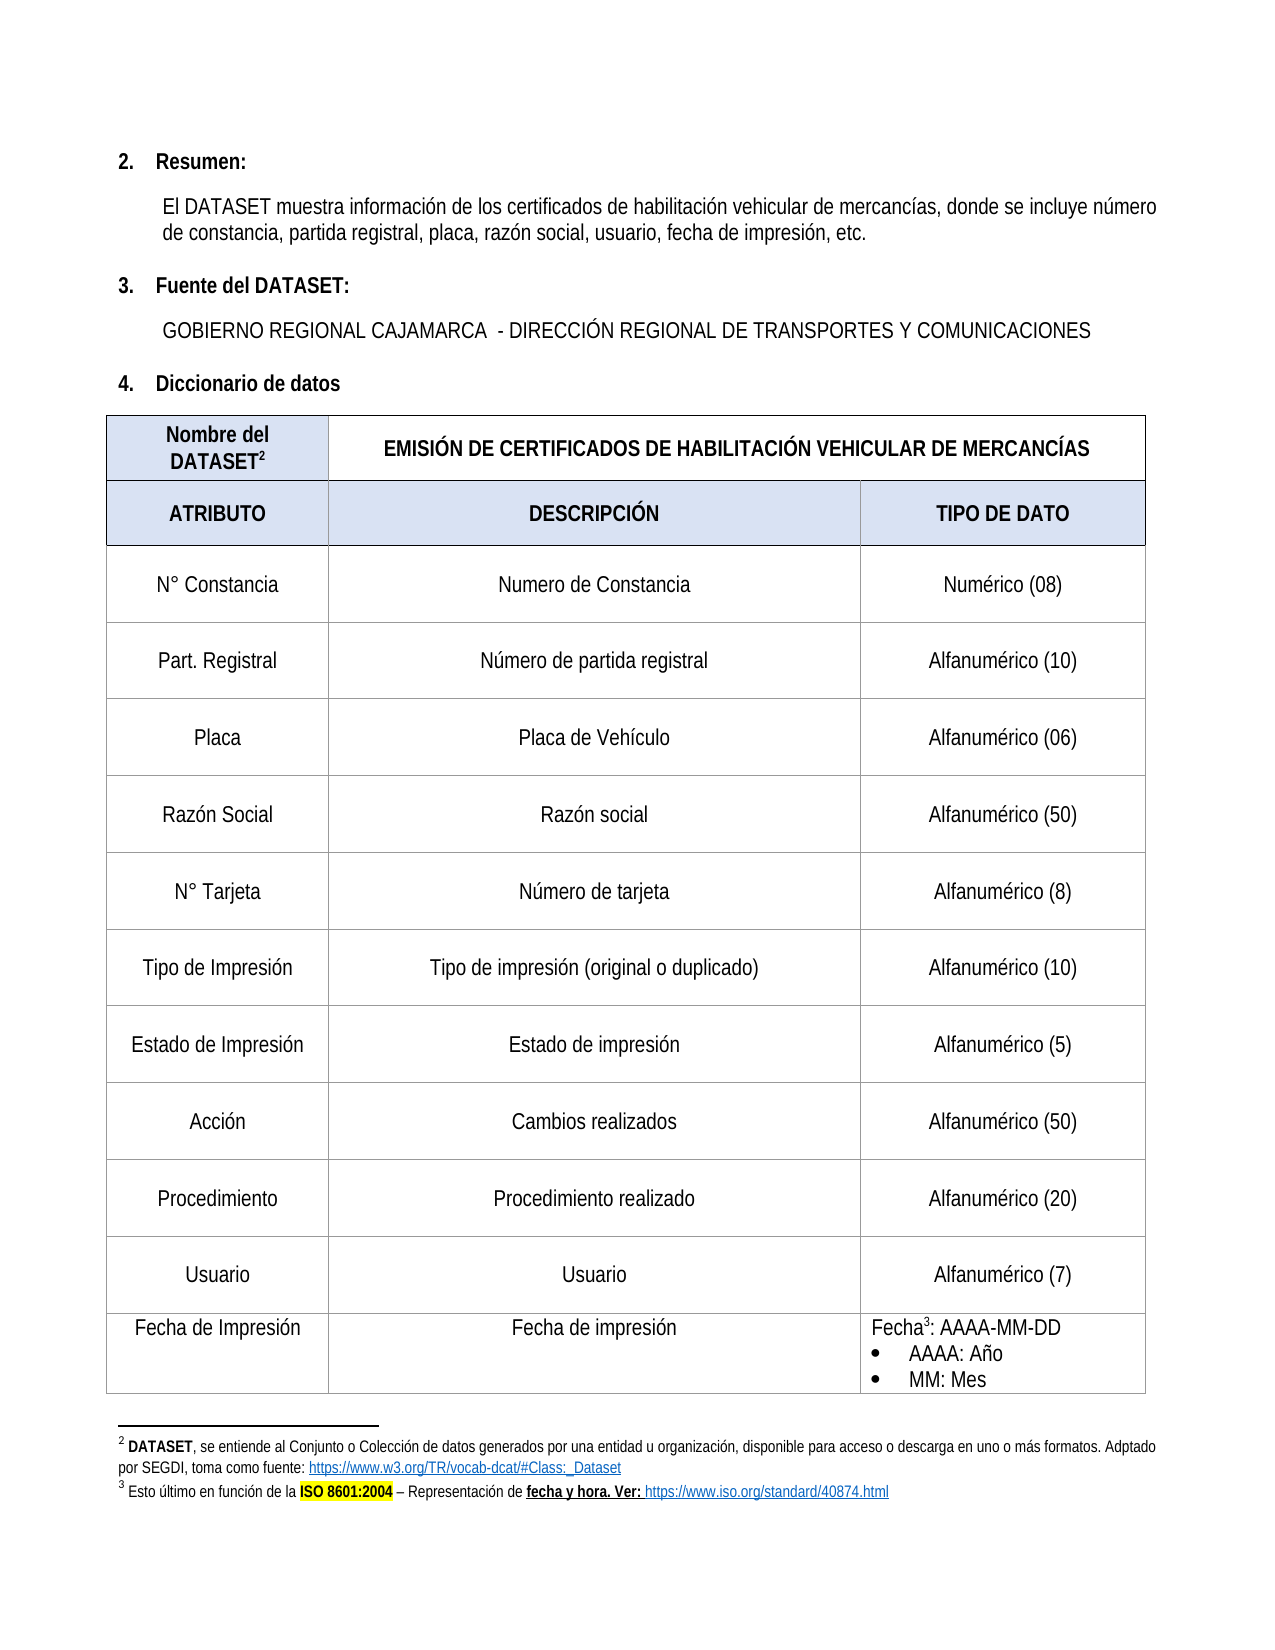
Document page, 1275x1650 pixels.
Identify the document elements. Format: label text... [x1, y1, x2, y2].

table_cell Placa [107, 699, 328, 775]
table_cell Fecha de impresión [329, 1314, 860, 1393]
list Diccionario de datos [118, 370, 1157, 396]
table_cell Alfanumérico (5) [861, 1006, 1145, 1082]
table_cell Usuario [107, 1237, 328, 1312]
table_cell Alfanumérico (50) [861, 1083, 1145, 1159]
text GOBIERNO REGIONAL CAJAMARCA - DIRECCIÓN REGIONAL DE TRANSPORTES Y COMUNICACIONES [162, 317, 1157, 343]
table_cell Estado de impresión [329, 1006, 860, 1082]
table_cell Numero de Constancia [329, 546, 860, 622]
table_cell Cambios realizados [329, 1083, 860, 1159]
table_cell Número de partida registral [329, 623, 860, 698]
list Fuente del DATASET: [118, 272, 1157, 298]
table_cell Estado de Impresión [107, 1006, 328, 1082]
table_cell Número de tarjeta [329, 853, 860, 929]
table_cell Razón Social [107, 776, 328, 852]
table_cell Alfanumérico (7) [861, 1237, 1145, 1312]
table_cell Part. Registral [107, 623, 328, 698]
table_cell Numérico (08) [861, 546, 1145, 622]
table_cell Alfanumérico (8) [861, 853, 1145, 929]
table_cell Alfanumérico (50) [861, 776, 1145, 852]
table_cell Procedimiento [107, 1160, 328, 1236]
table_cell ATRIBUTO [107, 481, 328, 545]
table_cell Acción [107, 1083, 328, 1159]
text El DATASET muestra información de los certificados de habilitación vehicular de mercancías, donde se incluye número de constancia, partida registral, placa, razón social, usuario, fecha de impresión, etc. [162, 193, 1157, 246]
table_cell Procedimiento realizado [329, 1160, 860, 1236]
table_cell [861, 1314, 1145, 1393]
table_cell Tipo de Impresión [107, 930, 328, 1005]
table_cell Alfanumérico (20) [861, 1160, 1145, 1236]
table_cell Placa de Vehículo [329, 699, 860, 775]
table_cell N° Constancia [107, 546, 328, 622]
table_cell Alfanumérico (10) [861, 930, 1145, 1005]
table_cell Usuario [329, 1237, 860, 1312]
table_cell TIPO DE DATO [861, 481, 1145, 545]
table_cell Alfanumérico (10) [861, 623, 1145, 698]
table_cell Alfanumérico (06) [861, 699, 1145, 775]
table_cell Razón social [329, 776, 860, 852]
table_cell DESCRIPCIÓN [329, 481, 860, 545]
table_header EMISIÓN DE CERTIFICADOS DE HABILITACIÓN VEHICULAR DE MERCANCÍAS [329, 416, 1145, 480]
table_cell N° Tarjeta [107, 853, 328, 929]
table_cell Fecha de Impresión [107, 1314, 328, 1393]
table_cell Tipo de impresión (original o duplicado) [329, 930, 860, 1005]
table_header Nombre del DATASET [107, 416, 328, 480]
list Resumen: [118, 148, 1157, 174]
